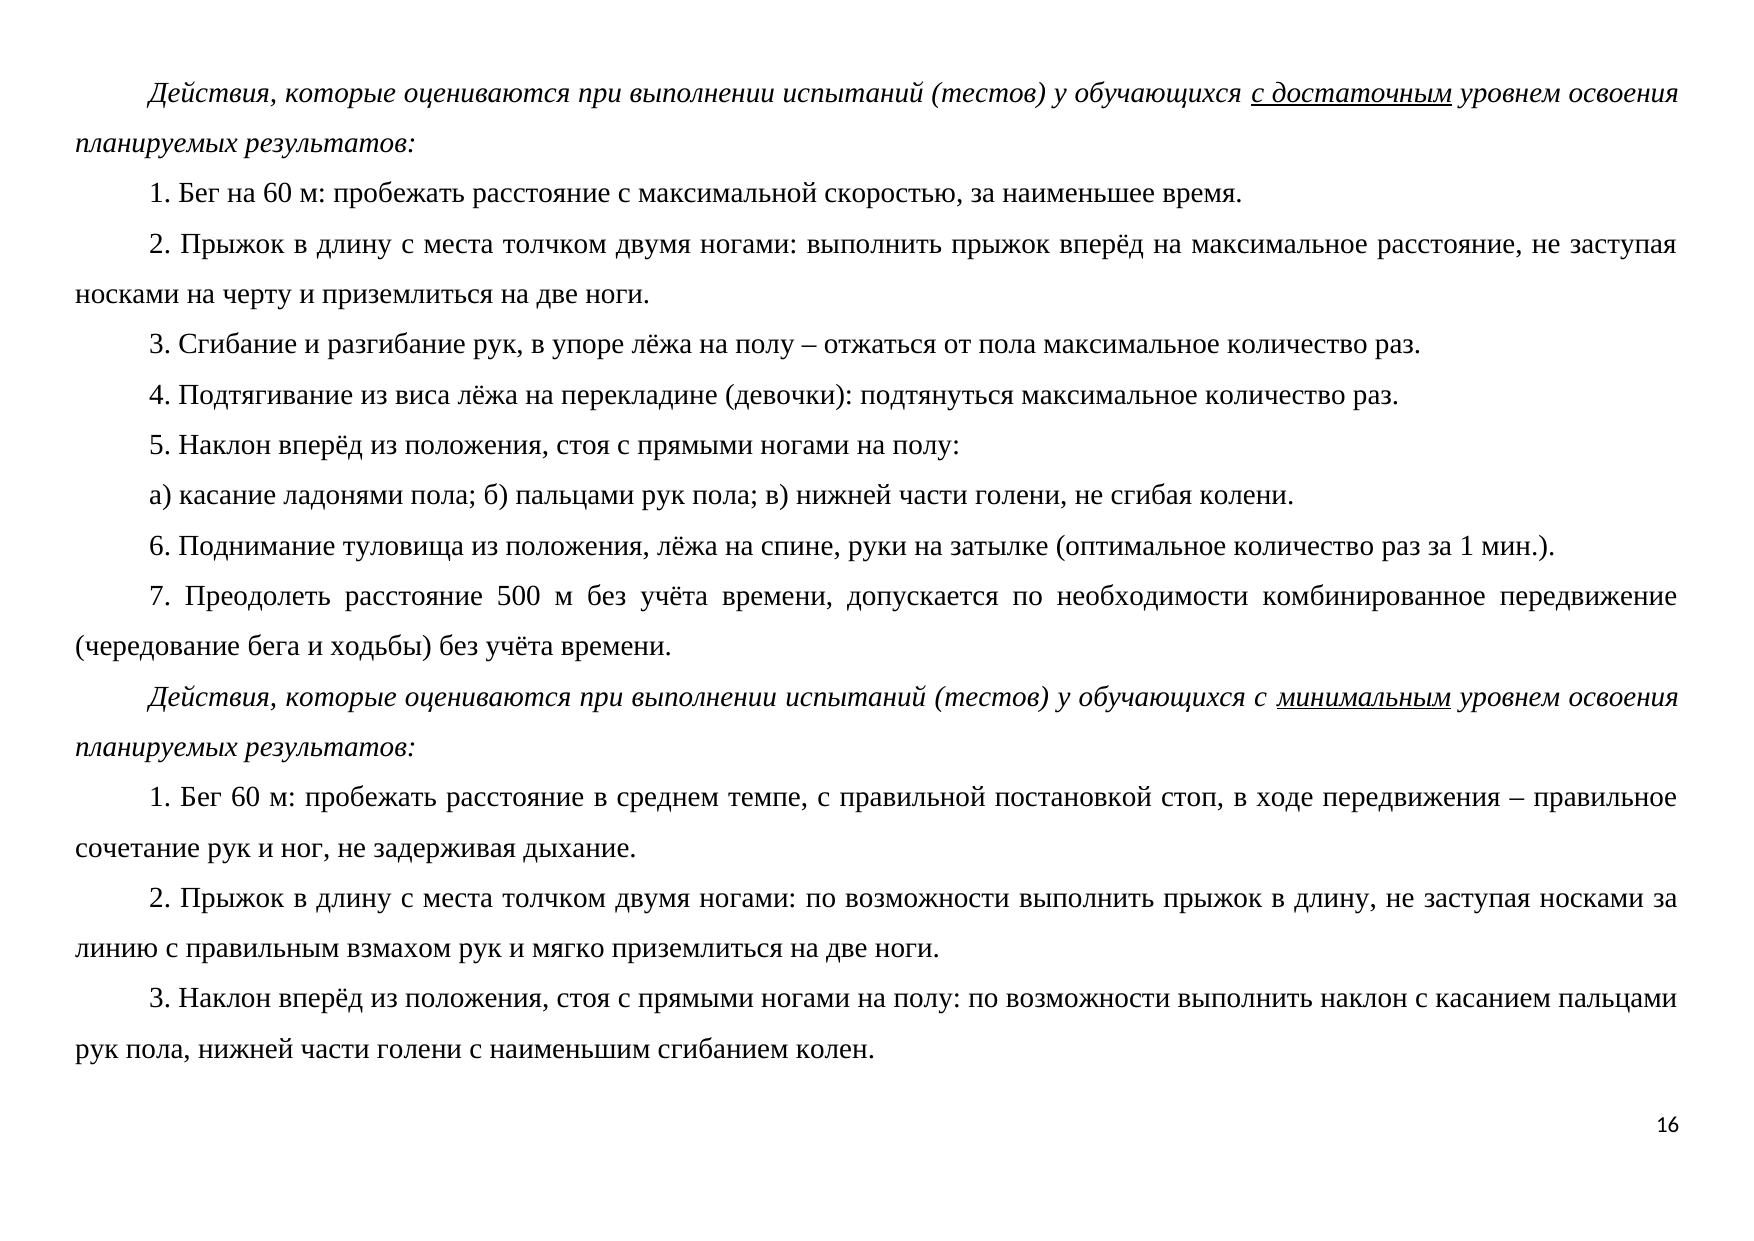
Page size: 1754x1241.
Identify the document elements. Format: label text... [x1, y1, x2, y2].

text а) касание ладонями пола; б) пальцами рук пола; в) нижней части голени, не сгибая колени. [75, 477, 1679, 511]
text 2. Прыжок в длину с места толчком двумя ногами: по возможности выполнить прыжок в длину, не заступая носками за линию с правильным взмахом рук и мягко приземлиться на две ноги. [75, 880, 1679, 964]
text 5. Наклон вперёд из положения, стоя с прямыми ногами на полу: [75, 427, 1679, 461]
text 1. Бег 60 м: пробежать расстояние в среднем темпе, с правильной постановкой стоп, в ходе передвижения – правильное сочетание рук и ног, не задерживая дыхание. [75, 779, 1679, 863]
text 6. Поднимание туловища из положения, лёжа на спине, руки на затылке (оптимальное количество раз за 1 мин.). [75, 528, 1679, 561]
text 3. Наклон вперёд из положения, стоя с прямыми ногами на полу: по возможности выполнить наклон с касанием пальцами рук пола, нижней части голени с наименьшим сгибанием колен. [75, 981, 1679, 1064]
text Действия, которые оцениваются при выполнении испытаний (тестов) у обучающихся с минимальным уровнем освоения планируемых результатов: [75, 679, 1679, 763]
text 4. Подтягивание из виса лёжа на перекладине (девочки): подтянуться максимальное количество раз. [75, 377, 1679, 410]
text 2. Прыжок в длину с места толчком двумя ногами: выполнить прыжок вперёд на максимальное расстояние, не заступая носками на черту и приземлиться на две ноги. [75, 226, 1679, 310]
text Действия, которые оцениваются при выполнении испытаний (тестов) у обучающихся с достаточным уровнем освоения планируемых результатов: [75, 75, 1679, 159]
text 1. Бег на 60 м: пробежать расстояние с максимальной скоростью, за наименьшее время. [75, 176, 1679, 209]
text 3. Сгибание и разгибание рук, в упоре лёжа на полу – отжаться от пола максимальное количество раз. [75, 327, 1679, 360]
text 7. Преодолеть расстояние 500 м без учёта времени, допускается по необходимости комбинированное передвижение (чередование бега и ходьбы) без учёта времени. [75, 578, 1679, 662]
